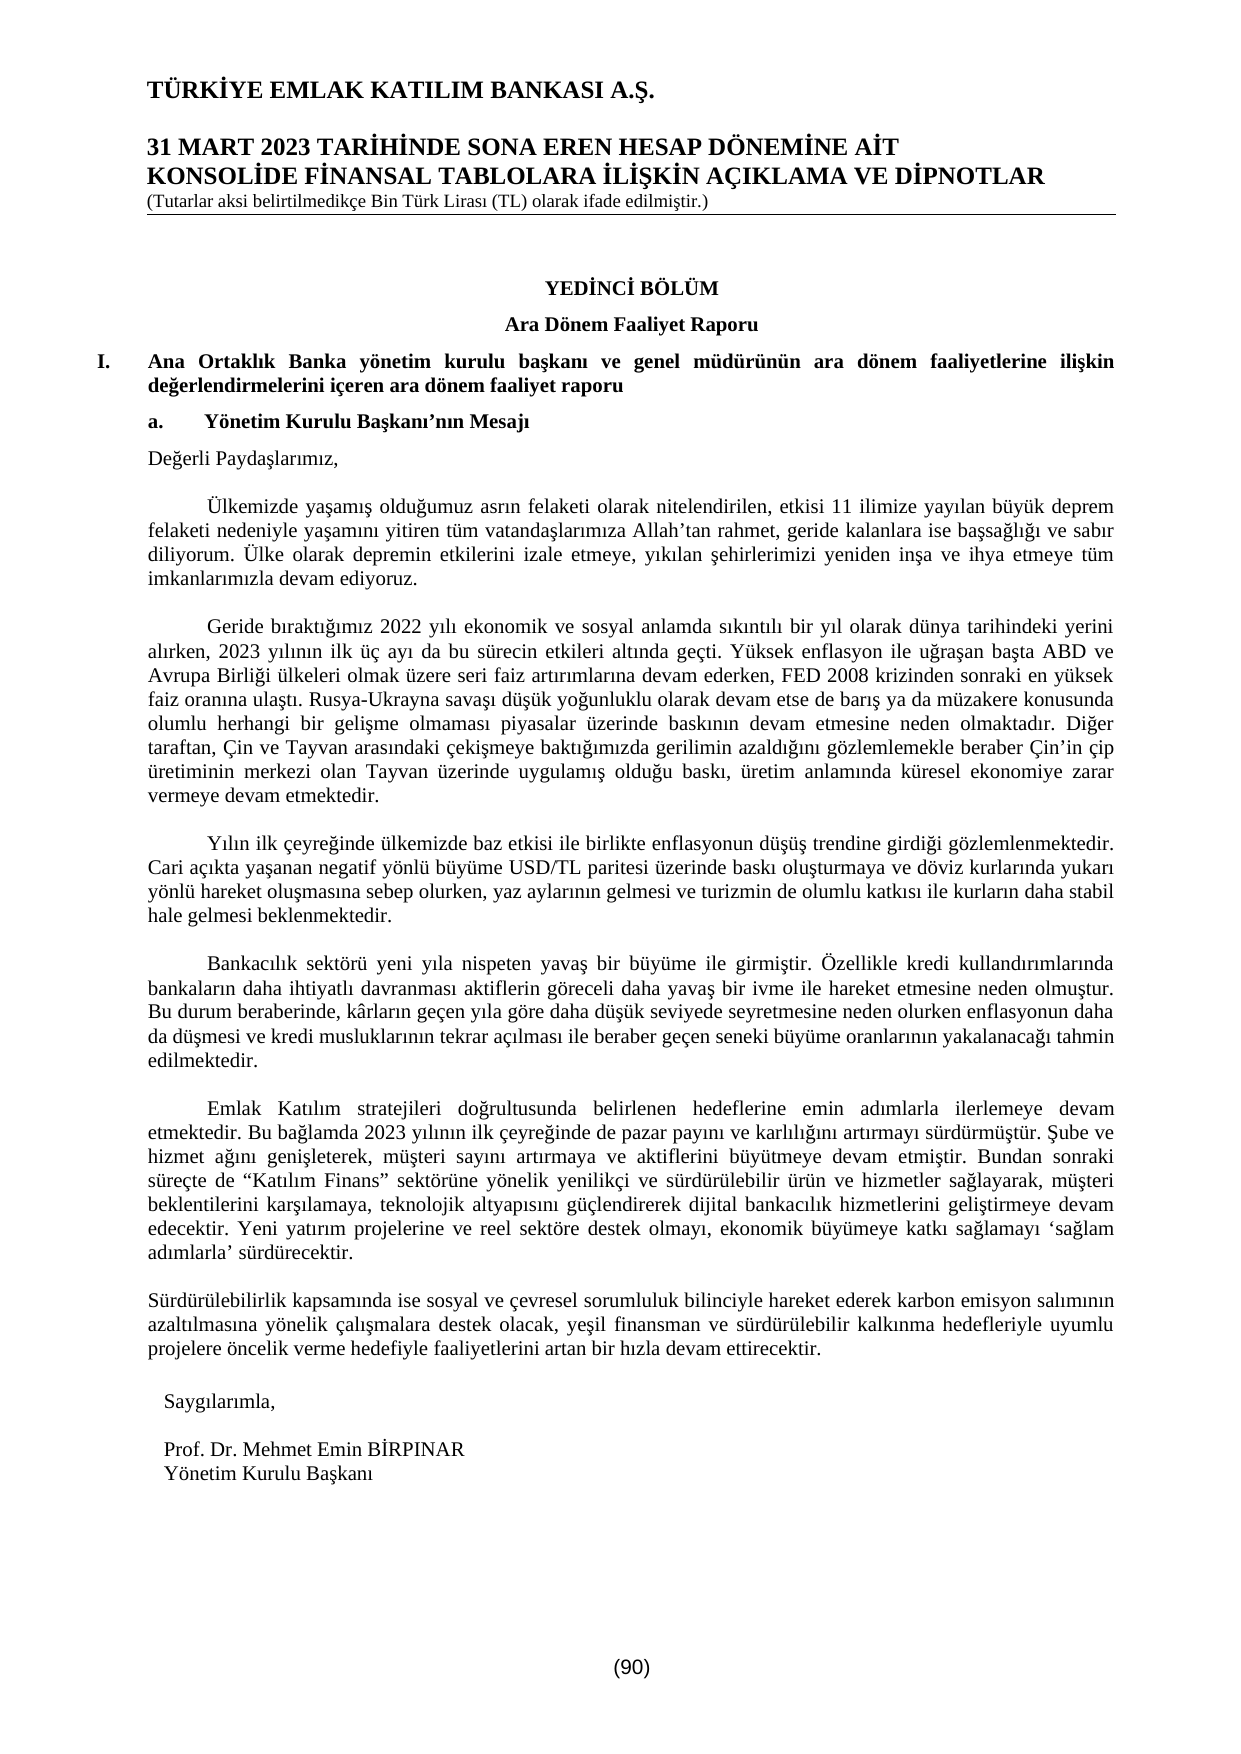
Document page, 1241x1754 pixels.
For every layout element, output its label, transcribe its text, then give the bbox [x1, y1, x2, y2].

list Yönetim Kurulu Başkanı’nın Mesajı [148, 409, 1116, 433]
text YEDİNCİ BÖLÜM [148, 276, 1116, 300]
text Saygılarımla, [148, 1389, 1116, 1413]
text Yönetim Kurulu Başkanı [148, 1461, 1116, 1485]
text Değerli Paydaşlarımız, [148, 446, 1116, 470]
text Bankacılık sektörü yeni yıla nispeten yavaş bir büyüme ile girmiştir. Özellikle kredi kullandırımlarında bankaların daha ihtiyatlı davranması aktiflerin göreceli daha yavaş bir ivme ile hareket etmesine neden olmuştur. Bu durum beraberinde, kârların geçen yıla göre daha düşük seviyede seyretmesine neden olurken enflasyonun daha da düşmesi ve kredi musluklarının tekrar açılması ile beraber geçen seneki büyüme oranlarının yakalanacağı tahmin edilmektedir. [148, 951, 1116, 1072]
text Geride bıraktığımız 2022 yılı ekonomik ve sosyal anlamda sıkıntılı bir yıl olarak dünya tarihindeki yerini alırken, 2023 yılının ilk üç ayı da bu sürecin etkileri altında geçti. Yüksek enflasyon ile uğraşan başta ABD ve Avrupa Birliği ülkeleri olmak üzere seri faiz artırımlarına devam ederken, FED 2008 krizinden sonraki en yüksek faiz oranına ulaştı. Rusya-Ukrayna savaşı düşük yoğunluklu olarak devam etse de barış ya da müzakere konusunda olumlu herhangi bir gelişme olmaması piyasalar üzerinde baskının devam etmesine neden olmaktadır. Diğer taraftan, Çin ve Tayvan arasındaki çekişmeye baktığımızda gerilimin azaldığını gözlemlemekle beraber Çin’in çip üretiminin merkezi olan Tayvan üzerinde uygulamış olduğu baskı, üretim anlamında küresel ekonomiye zarar vermeye devam etmektedir. [148, 614, 1116, 807]
list Ana Ortaklık Banka yönetim kurulu başkanı ve genel müdürünün ara dönem faaliyetlerine ilişkin değerlendirmelerini içeren ara dönem faaliyet raporu [110, 349, 1116, 397]
text Sürdürülebilirlik kapsamında ise sosyal ve çevresel sorumluluk bilinciyle hareket ederek karbon emisyon salımının azaltılmasına yönelik çalışmalara destek olacak, yeşil finansman ve sürdürülebilir kalkınma hedefleriyle uyumlu projelere öncelik verme hedefiyle faaliyetlerini artan bir hızla devam ettirecektir. [148, 1288, 1116, 1360]
text Emlak Katılım stratejileri doğrultusunda belirlenen hedeflerine emin adımlarla ilerlemeye devam etmektedir. Bu bağlamda 2023 yılının ilk çeyreğinde de pazar payını ve karlılığını artırmayı sürdürmüştür. Şube ve hizmet ağını genişleterek, müşteri sayını artırmaya ve aktiflerini büyütmeye devam etmiştir. Bundan sonraki süreçte de “Katılım Finans” sektörüne yönelik yenilikçi ve sürdürülebilir ürün ve hizmetler sağlayarak, müşteri beklentilerini karşılamaya, teknolojik altyapısını güçlendirerek dijital bankacılık hizmetlerini geliştirmeye devam edecektir. Yeni yatırım projelerine ve reel sektöre destek olmayı, ekonomik büyümeye katkı sağlamayı ‘sağlam adımlarla’ sürdürecektir. [148, 1096, 1116, 1264]
text Yılın ilk çeyreğinde ülkemizde baz etkisi ile birlikte enflasyonun düşüş trendine girdiği gözlemlenmektedir. Cari açıkta yaşanan negatif yönlü büyüme USD/TL paritesi üzerinde baskı oluşturmaya ve döviz kurlarında yukarı yönlü hareket oluşmasına sebep olurken, yaz aylarının gelmesi ve turizmin de olumlu katkısı ile kurların daha stabil hale gelmesi beklenmektedir. [148, 831, 1116, 927]
text Ara Dönem Faaliyet Raporu [148, 312, 1116, 336]
text Prof. Dr. Mehmet Emin BİRPINAR [148, 1437, 1116, 1461]
text Ülkemizde yaşamış olduğumuz asrın felaketi olarak nitelendirilen, etkisi 11 ilimize yayılan büyük deprem felaketi nedeniyle yaşamını yitiren tüm vatandaşlarımıza Allah’tan rahmet, geride kalanlara ise başsağlığı ve sabır diliyorum. Ülke olarak depremin etkilerini izale etmeye, yıkılan şehirlerimizi yeniden inşa ve ihya etmeye tüm imkanlarımızla devam ediyoruz. [148, 494, 1116, 590]
